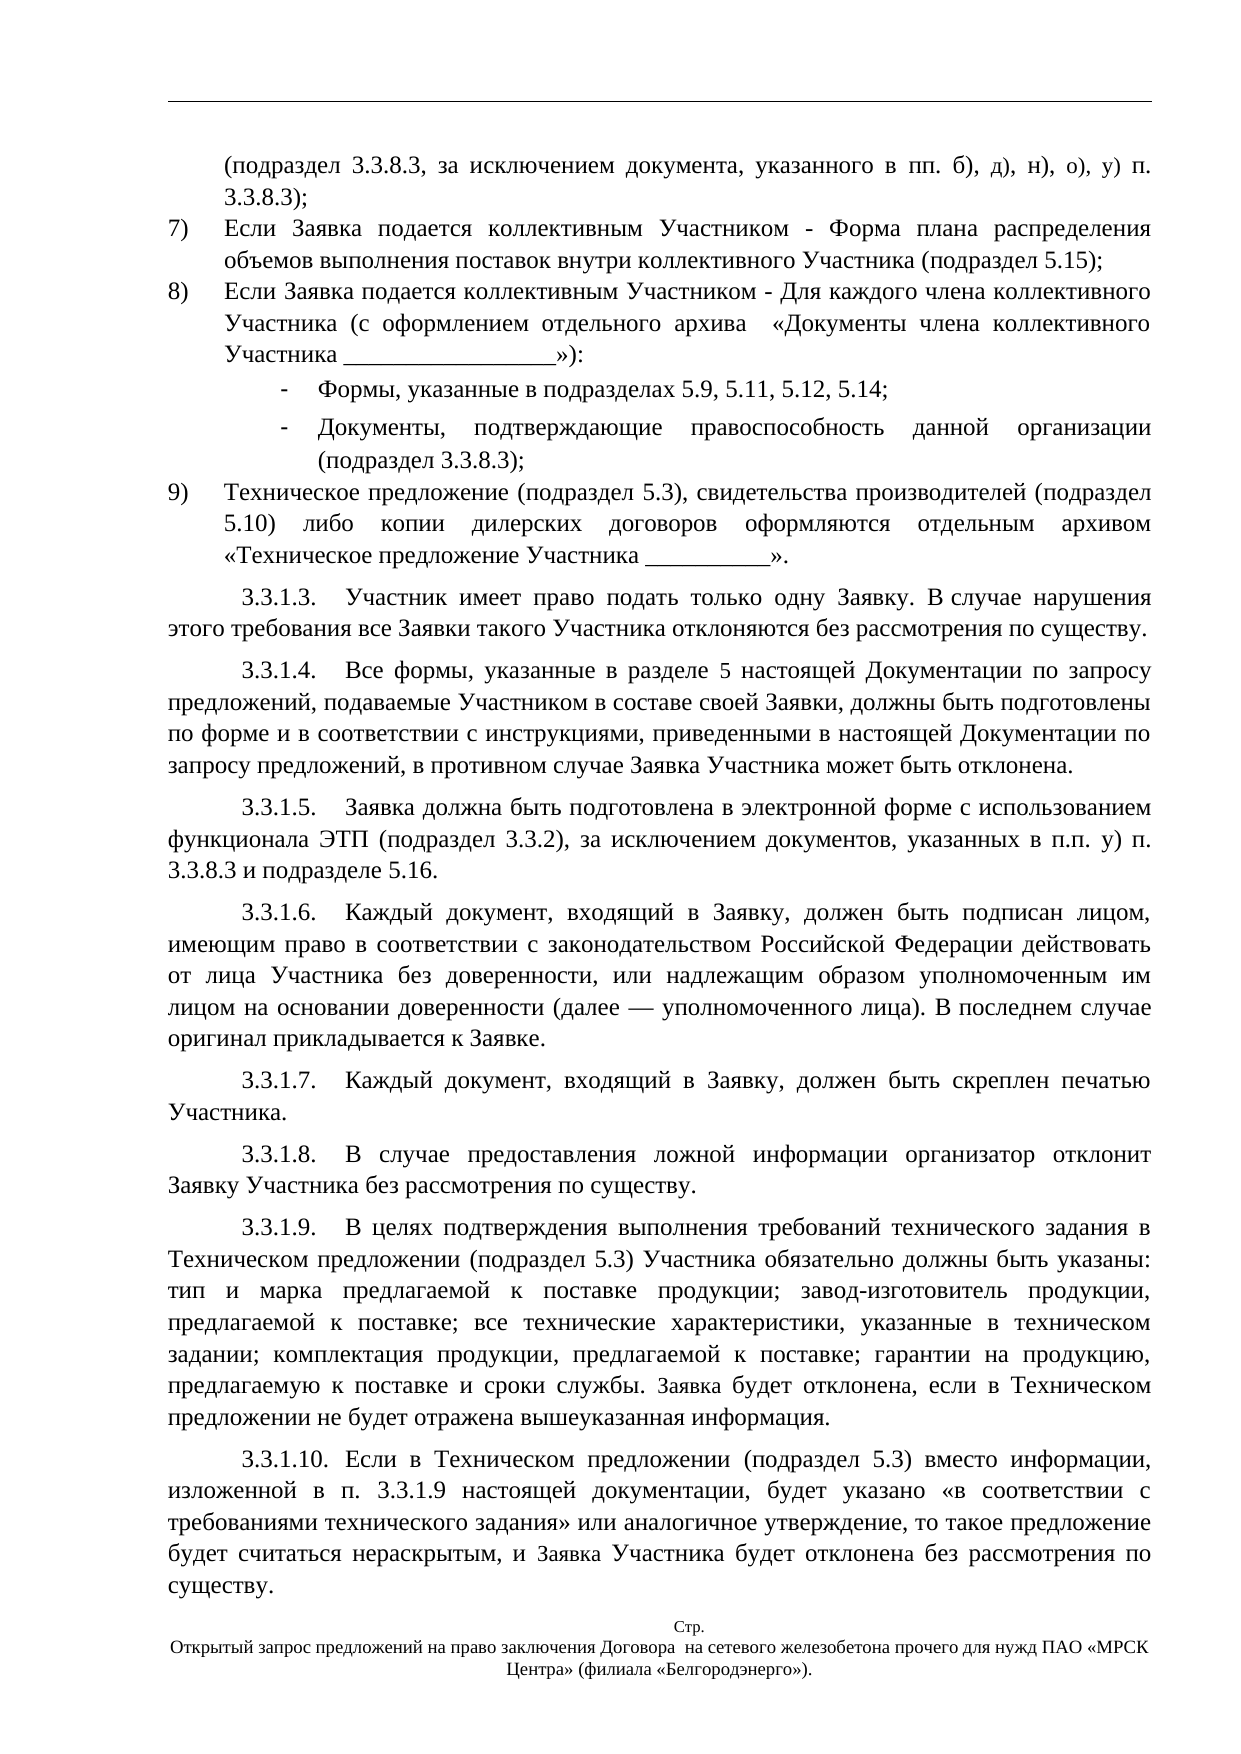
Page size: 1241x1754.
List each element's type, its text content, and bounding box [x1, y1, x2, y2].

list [168, 150, 1152, 210]
list Каждый документ, входящий в Заявку, должен быть скреплен печатью Участника. [168, 1065, 1152, 1126]
list В случае предоставления ложной информации организатор отклонит Заявку Участника без рассмотрения по существу. [168, 1139, 1152, 1199]
list Участник имеет право подать только одну Заявку. В случае нарушения этого требования все Заявки такого Участника отклоняются без рассмотрения по существу. [168, 582, 1152, 642]
list Если Заявка подается коллективным Участником - Для каждого члена коллективного Участника (с оформлением отдельного архива «Документы члена коллективного Участника _________________»): [168, 276, 1152, 368]
list Каждый документ, входящий в Заявку, должен быть подписан лицом, имеющим право в соответствии с законодательством Российской Федерации действовать от лица Участника без доверенности, или надлежащим образом уполномоченным им лицом на основании доверенности (далее — уполномоченного лица). В последнем случае оригинал прикладывается к Заявке. [168, 897, 1152, 1052]
